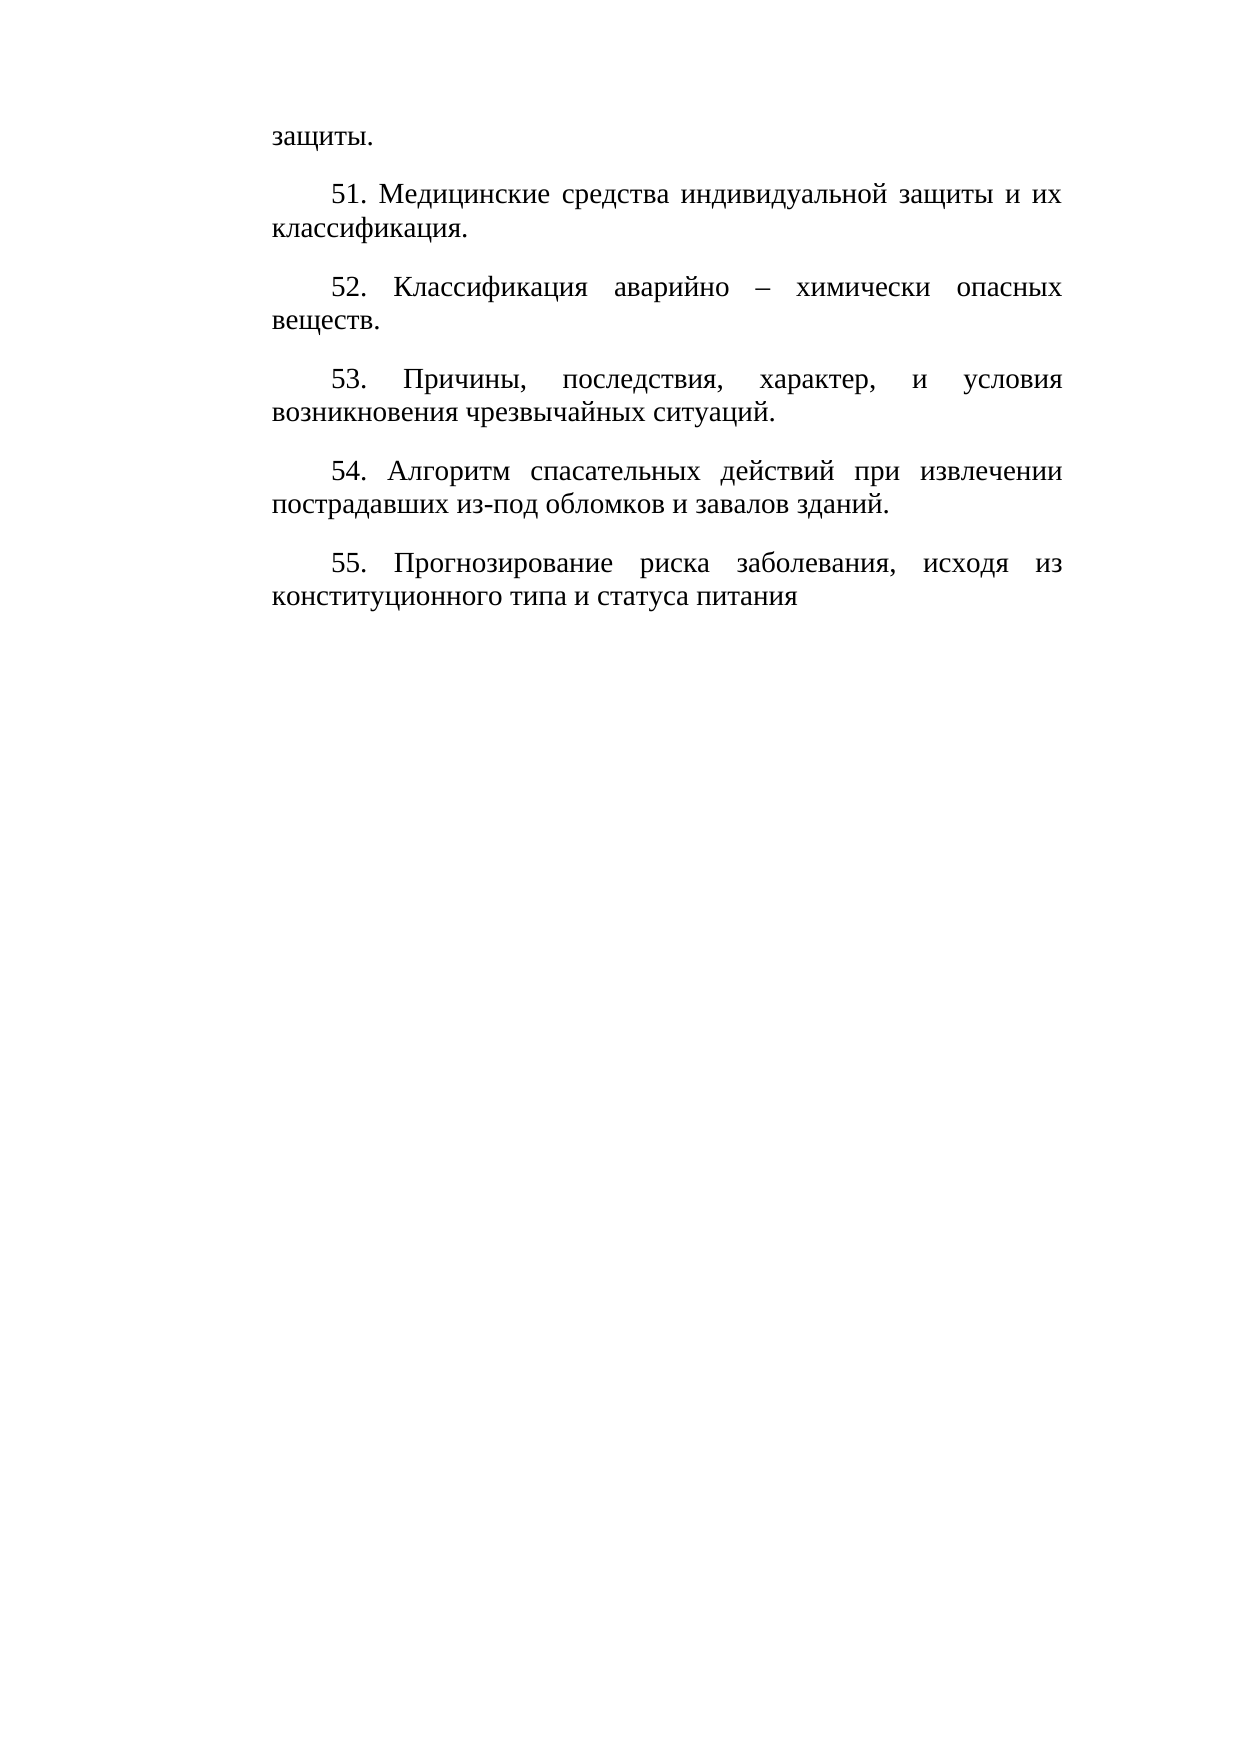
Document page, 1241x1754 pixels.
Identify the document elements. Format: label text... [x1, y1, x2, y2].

text 51. Медицинские средства индивидуальной защиты и их классификация. [272, 177, 1063, 244]
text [272, 118, 1063, 152]
text 55. Прогнозирование риска заболевания, исходя из конституционного типа и статуса питания [272, 545, 1063, 612]
text 53. Причины, последствия, характер, и условия возникновения чрезвычайных ситуаций. [272, 361, 1063, 428]
text 54. Алгоритм спасательных действий при извлечении пострадавших из-под обломков и завалов зданий. [272, 453, 1063, 520]
text 52. Классификация аварийно – химически опасных веществ. [272, 269, 1063, 336]
